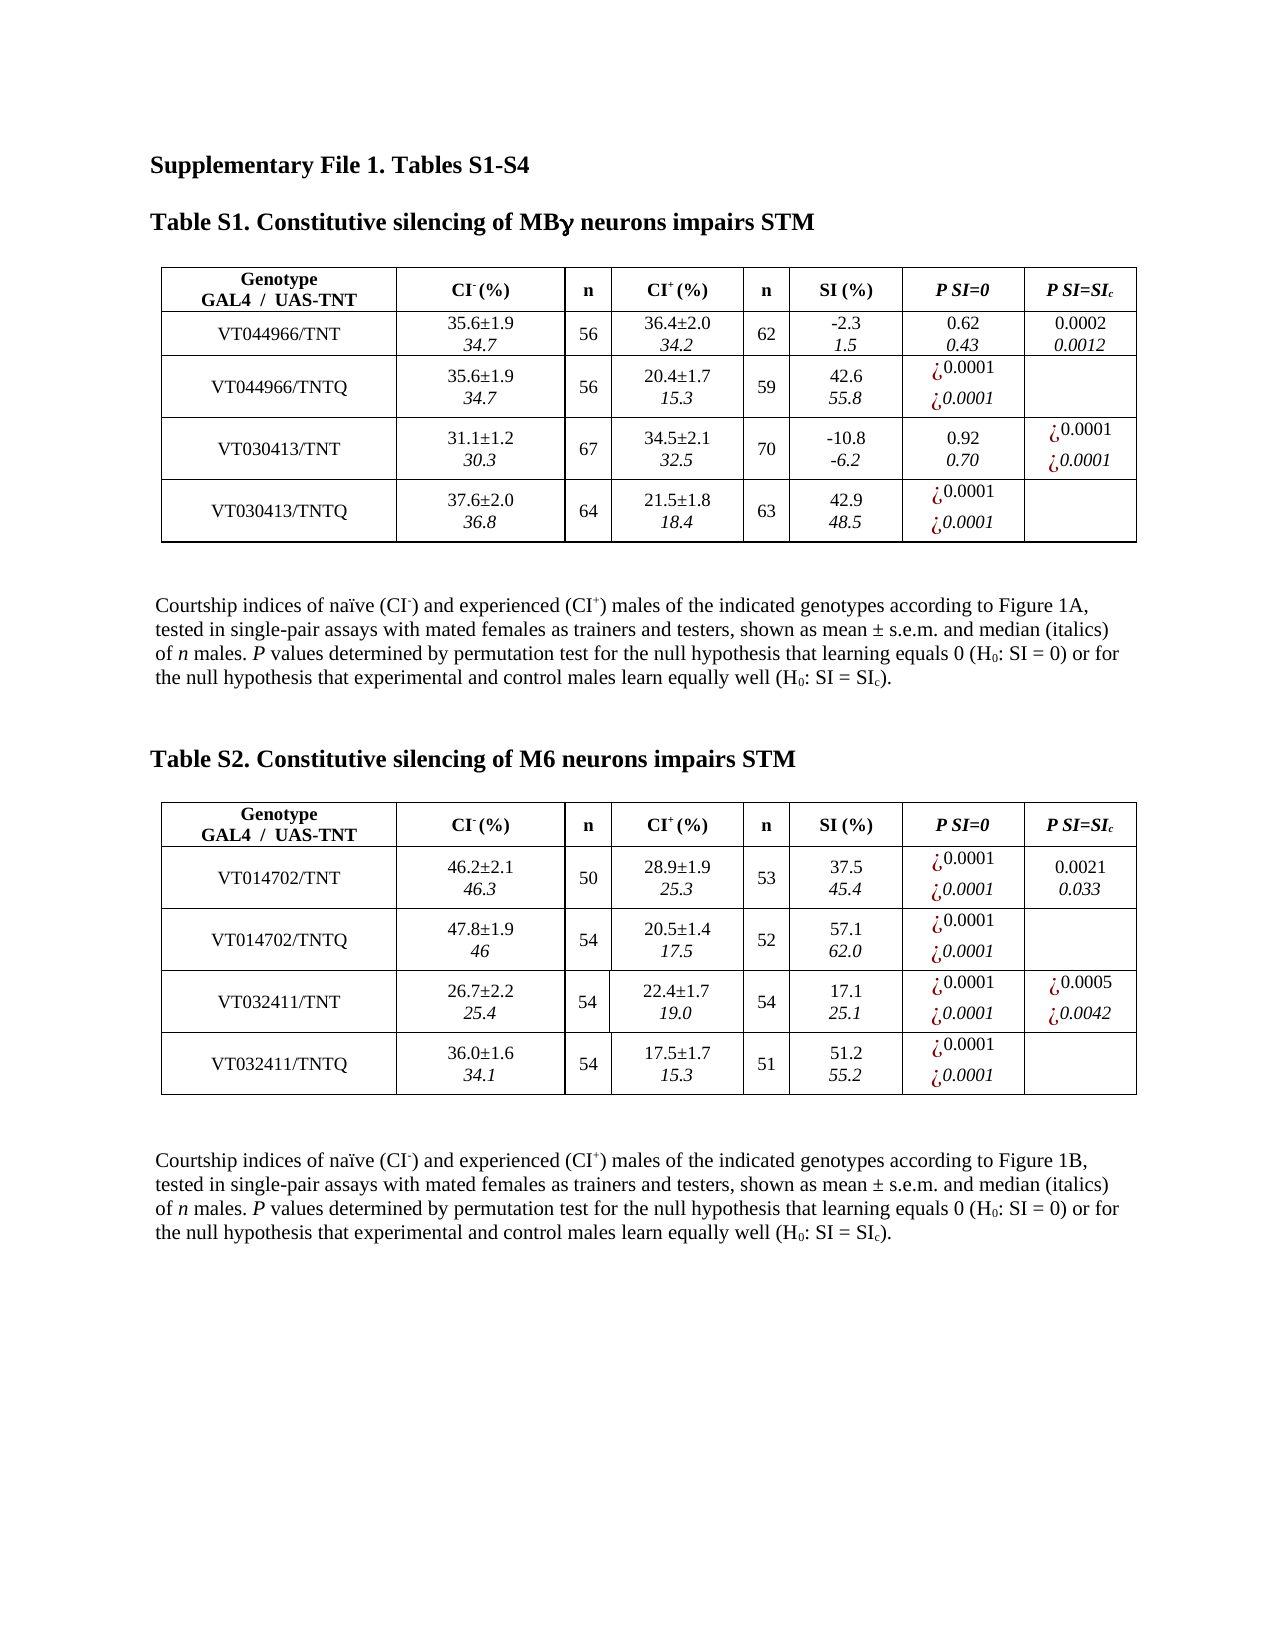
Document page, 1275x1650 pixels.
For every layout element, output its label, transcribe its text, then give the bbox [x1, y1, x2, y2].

table_cell VT044966/TNT [162, 312, 396, 355]
table_cell 20.4±1.7 15.3 [612, 356, 743, 417]
table_cell 57.1 62.0 [790, 909, 902, 970]
table_cell 34.5±2.1 32.5 [612, 418, 743, 479]
table_header n [744, 803, 789, 846]
table_cell 0.0001 0.0001 [903, 971, 1024, 1032]
table_cell 28.9±1.9 25.3 [612, 847, 743, 908]
table_cell 35.6±1.9 34.7 [397, 312, 564, 355]
table_cell 42.9 48.5 [790, 480, 902, 541]
table_header P SI=0 [903, 803, 1024, 846]
table_cell 64 [566, 480, 611, 541]
table_cell VT014702/TNTQ [162, 909, 396, 970]
table_header P SI=SIc [1025, 268, 1136, 311]
table_cell 35.6±1.9 34.7 [397, 356, 564, 417]
table_cell -10.8 -6.2 [790, 418, 902, 479]
table_cell 37.6±2.0 36.8 [397, 480, 564, 541]
table_cell -2.3 1.5 [790, 312, 902, 355]
table_cell 51 [744, 1033, 789, 1094]
table_header Genotype GAL4 / UAS-TNT [162, 268, 396, 311]
table_cell [1025, 356, 1136, 417]
table_header n [744, 268, 789, 311]
table_cell VT014702/TNT [162, 847, 396, 908]
table_cell 54 [744, 971, 789, 1032]
table_cell 17.1 25.1 [790, 971, 902, 1032]
table_cell 52 [744, 909, 789, 970]
table_cell 36.4±2.0 34.2 [612, 312, 743, 355]
text Supplementary File 1. Tables S1-S4 [150, 150, 1125, 179]
table_cell 21.5±1.8 18.4 [612, 480, 743, 541]
table_cell 54 [566, 909, 611, 970]
table_cell 0.0001 0.0001 [903, 480, 1024, 541]
table_cell VT044966/TNTQ [162, 356, 396, 417]
table_header SI (%) [790, 268, 902, 311]
table_cell 36.0±1.6 34.1 [397, 1033, 564, 1094]
table_cell VT030413/TNTQ [162, 480, 396, 541]
table_cell 63 [744, 480, 789, 541]
table_cell 53 [744, 847, 789, 908]
table_cell 0.0001 0.0001 [1025, 418, 1136, 479]
table_header SI (%) [790, 803, 902, 846]
table_cell [1025, 1033, 1136, 1094]
table_cell 22.4±1.7 19.0 [610, 971, 743, 1032]
table_cell VT032411/TNTQ [162, 1033, 396, 1094]
table_cell 62 [744, 312, 789, 355]
table_cell 56 [566, 356, 611, 417]
table_cell 56 [566, 312, 611, 355]
table_cell [1025, 909, 1136, 970]
table_header P SI=SIc [1025, 803, 1136, 846]
table_cell 0.0001 0.0001 [903, 356, 1024, 417]
table_cell 0.92 0.70 [903, 418, 1024, 479]
table_cell 70 [744, 418, 789, 479]
table_cell 46.2±2.1 46.3 [397, 847, 564, 908]
table_cell 0.0021 0.033 [1025, 847, 1136, 908]
table_cell 0.0001 0.0001 [903, 1033, 1024, 1094]
table_header Genotype GAL4 / UAS-TNT [162, 803, 396, 846]
table_cell 0.62 0.43 [903, 312, 1024, 355]
table_header CI+ (%) [612, 268, 743, 311]
table_cell 47.8±1.9 46 [397, 909, 564, 970]
table_cell 31.1±1.2 30.3 [397, 418, 564, 479]
table_cell VT032411/TNT [162, 971, 396, 1032]
table_cell 51.2 55.2 [790, 1033, 902, 1094]
table_header CI- (%) [397, 803, 564, 846]
table_cell 0.0002 0.0012 [1025, 312, 1136, 355]
table_header P SI=0 [903, 268, 1024, 311]
table_cell 37.5 45.4 [790, 847, 902, 908]
table_cell 26.7±2.2 25.4 [397, 971, 564, 1032]
table_cell 42.6 55.8 [790, 356, 902, 417]
table_cell 0.0001 0.0001 [903, 909, 1024, 970]
table_header CI+ (%) [612, 803, 743, 846]
table_header CI- (%) [397, 268, 564, 311]
table_cell 0.0005 0.0042 [1025, 971, 1136, 1032]
table_cell [1025, 480, 1136, 541]
table_cell VT030413/TNT [162, 418, 396, 479]
table_cell 17.5±1.7 15.3 [612, 1033, 743, 1094]
table_cell 59 [744, 356, 789, 417]
table_cell 54 [566, 971, 609, 1032]
table_cell 54 [566, 1033, 611, 1094]
text Table S1. Constitutive silencing of MB neurons impairs STM [150, 207, 1125, 236]
table_cell 0.0001 0.0001 [903, 847, 1024, 908]
text Table S2. Constitutive silencing of M6 neurons impairs STM [150, 744, 1125, 773]
table_cell 50 [566, 847, 611, 908]
table_cell 20.5±1.4 17.5 [612, 909, 743, 970]
table_cell 67 [566, 418, 611, 479]
table_header n [566, 268, 611, 311]
table_header n [566, 803, 611, 846]
